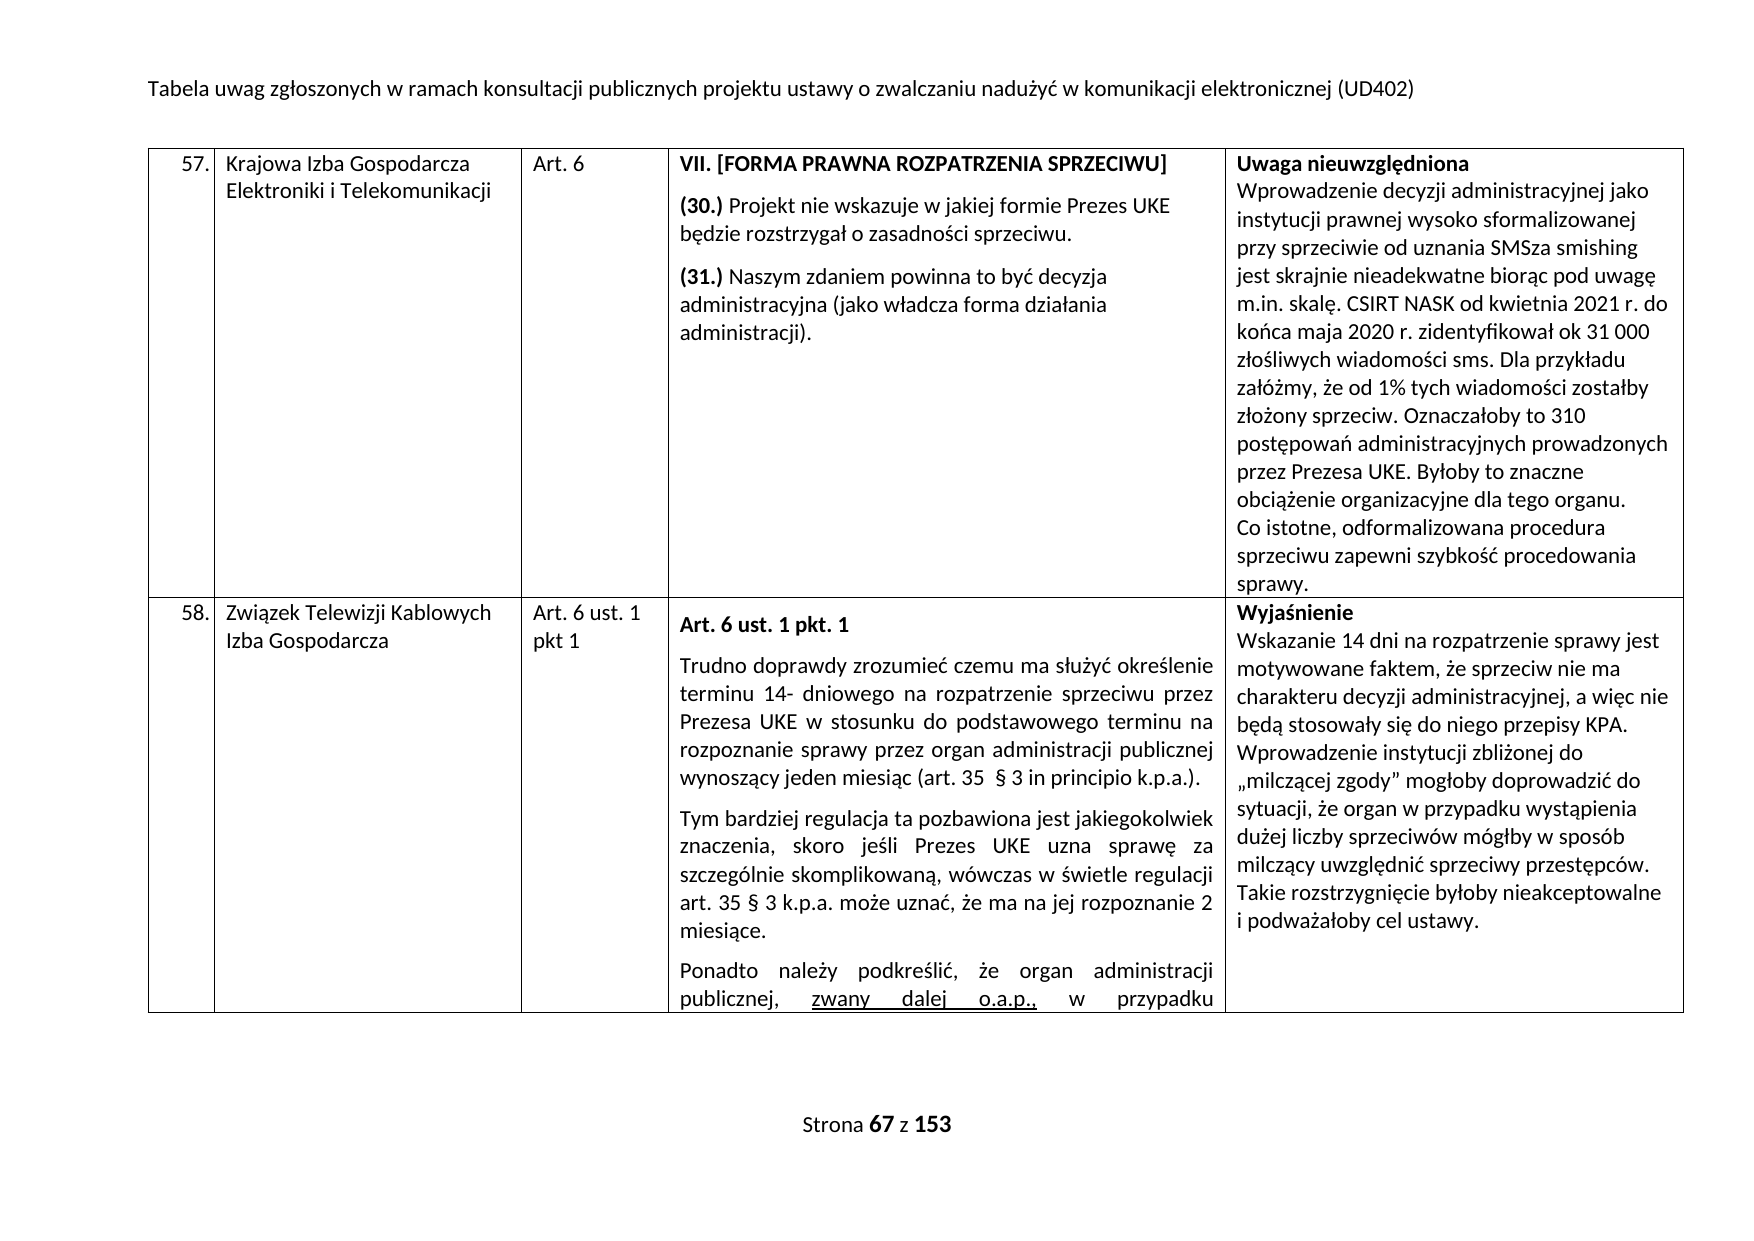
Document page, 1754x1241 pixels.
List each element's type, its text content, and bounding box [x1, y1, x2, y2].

table_cell [149, 598, 214, 1012]
table_cell Uwaga nieuwzględniona Wprowadzenie decyzji administracyjnej jako instytucji prawnej wysoko sformalizowanej przy sprzeciwie od uznania SMSza smishing jest skrajnie nieadekwatne biorąc pod uwagę m.in. skalę. CSIRT NASK od kwietnia 2021 r. do końca maja 2020 r. zidentyfikował ok 31 000 złośliwych wiadomości sms. Dla przykładu załóżmy, że od 1% tych wiadomości zostałby złożony sprzeciw. Oznaczałoby to 310 postępowań administracyjnych prowadzonych przez Prezesa UKE. Byłoby to znaczne obciążenie organizacyjne dla tego organu. Co istotne, odformalizowana procedura sprzeciwu zapewni szybkość procedowania sprawy. [1226, 149, 1683, 597]
table_cell Krajowa Izba Gospodarcza Elektroniki i Telekomunikacji [215, 149, 521, 597]
table_cell [149, 149, 214, 597]
table_cell Art. 6 [522, 149, 668, 597]
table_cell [215, 598, 521, 1012]
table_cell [1226, 598, 1683, 1012]
table_cell Art. 6 ust. 1 pkt 1 [522, 598, 668, 1012]
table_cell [669, 598, 1225, 1012]
table_cell VII. [FORMA PRAWNA ROZPATRZENIA SPRZECIWU] (30.) Projekt nie wskazuje w jakiej formie Prezes UKE będzie rozstrzygał o zasadności sprzeciwu. (31.) Naszym zdaniem powinna to być decyzja administracyjna (jako władcza forma działania administracji). [669, 149, 1225, 597]
